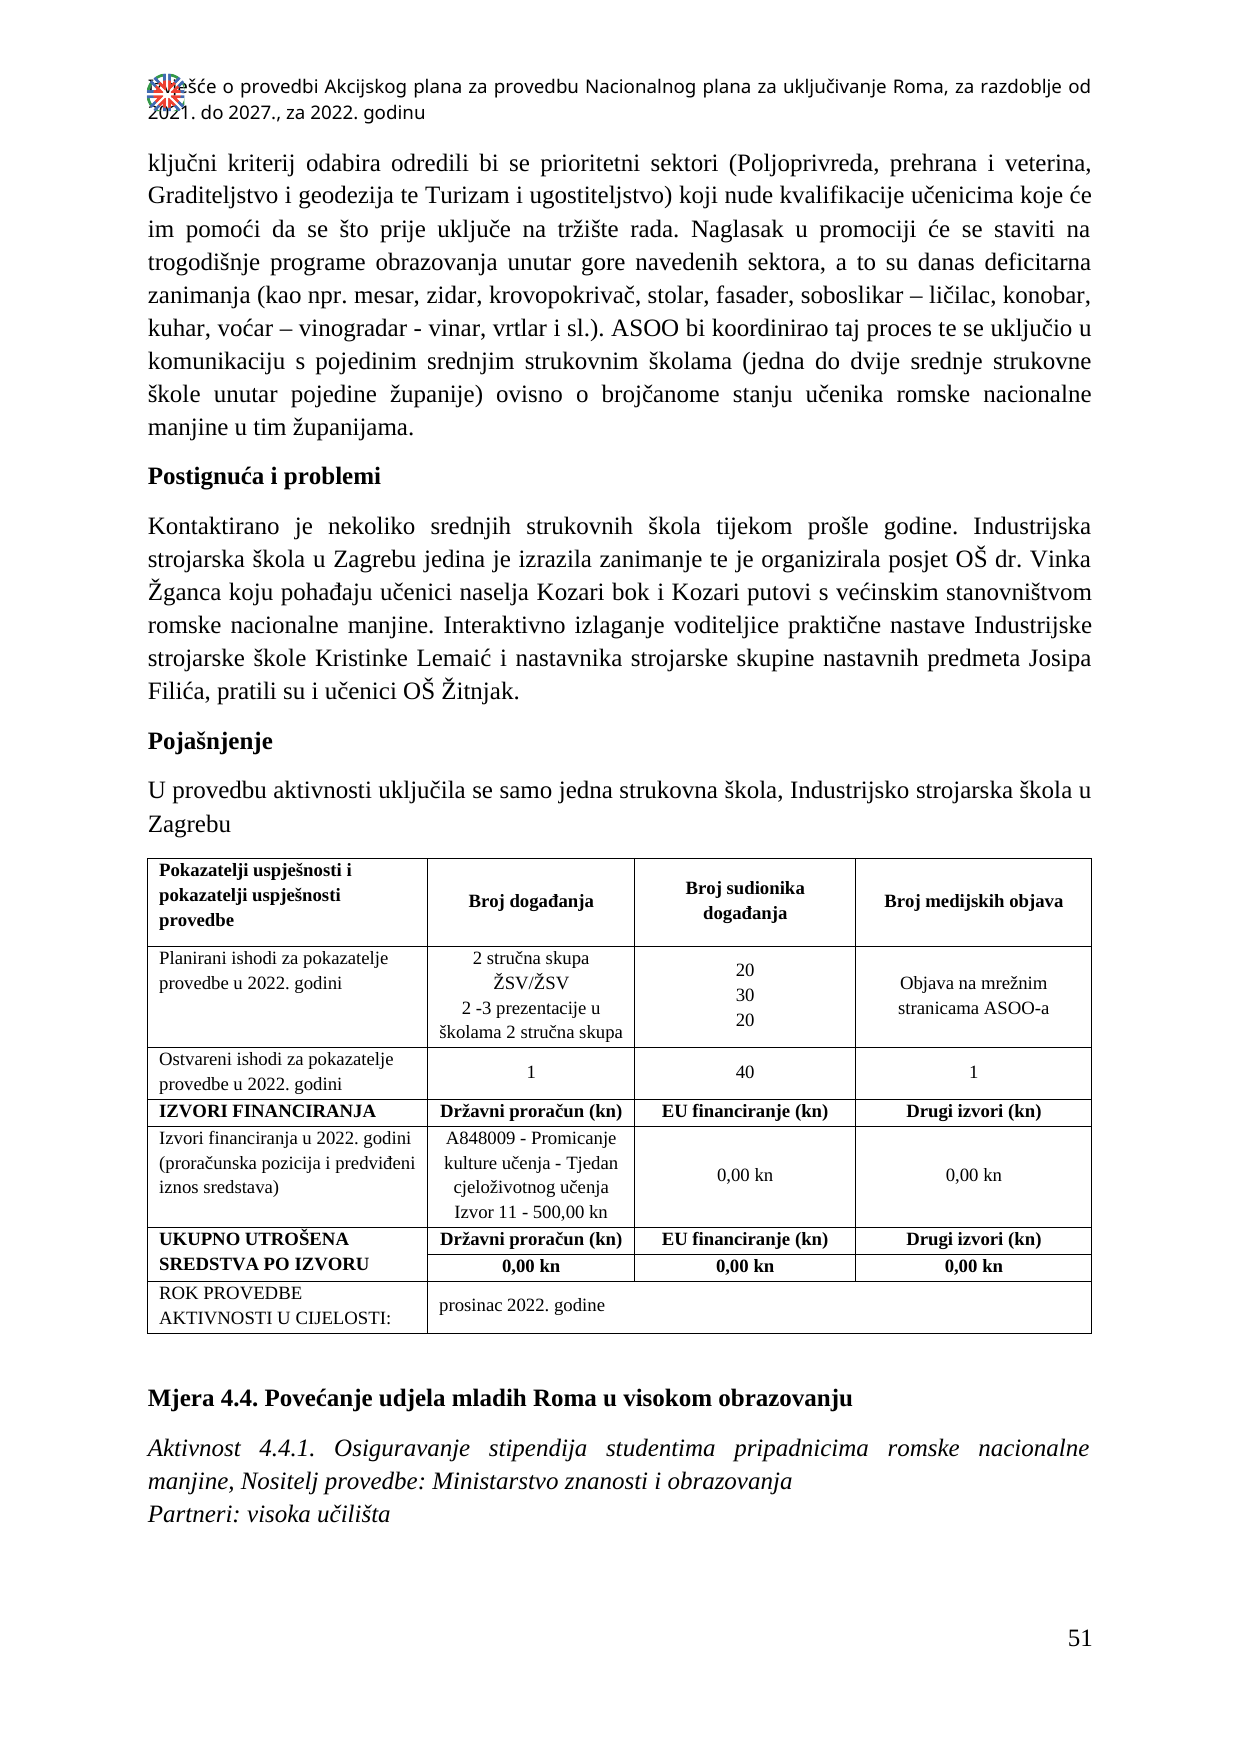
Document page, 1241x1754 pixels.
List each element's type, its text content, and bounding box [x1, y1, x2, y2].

table_cell 1 [428, 1048, 634, 1099]
table_cell 0,00 kn [635, 1127, 855, 1227]
table_header Broj sudionika događanja [635, 859, 855, 946]
text Pojašnjenje [148, 726, 1093, 755]
text Kontaktirano je nekoliko srednjih strukovnih škola tijekom prošle godine. Industrijska strojarska škola u Zagrebu jedina je izrazila zanimanje te je organizirala posjet OŠ dr. Vinka Žganca koju pohađaju učenici naselja Kozari bok i Kozari putovi s većinskim stanovništvom romske nacionalne manjine. Interaktivno izlaganje voditeljice praktične nastave Industrijske strojarske škole Kristinke Lemaić i nastavnika strojarske skupine nastavnih predmeta Josipa Filića, pratili su i učenici OŠ Žitnjak. [148, 511, 1093, 705]
table_cell 1 [856, 1048, 1091, 1099]
table_cell Drugi izvori (kn) [856, 1228, 1091, 1254]
table_cell UKUPNO UTROŠENA SREDSTVA PO IZVORU [148, 1228, 427, 1281]
table_cell Objava na mrežnim stranicama ASOO-a [856, 947, 1091, 1047]
table_cell Planirani ishodi za pokazatelje provedbe u 2022. godini [148, 947, 427, 1047]
table_cell EU financiranje (kn) [635, 1100, 855, 1126]
table_cell Drugi izvori (kn) [856, 1100, 1091, 1126]
table_cell prosinac 2022. godine [428, 1282, 1091, 1332]
table_cell 40 [635, 1048, 855, 1099]
table_cell 0,00 kn [635, 1255, 855, 1281]
table_cell ROK PROVEDBE AKTIVNOSTI U CIJELOSTI: [148, 1282, 427, 1332]
table_cell IZVORI FINANCIRANJA [148, 1100, 427, 1126]
text Postignuća i problemi [148, 461, 1093, 490]
text Aktivnost 4.4.1. Osiguravanje stipendija studentima pripadnicima romske nacionalne manjine, Nositelj provedbe: Ministarstvo znanosti i obrazovanja [148, 1433, 1093, 1494]
table_cell 0,00 kn [856, 1255, 1091, 1281]
table_cell 0,00 kn [428, 1255, 634, 1281]
table_cell EU financiranje (kn) [635, 1228, 855, 1254]
table_header Broj medijskih objava [856, 859, 1091, 946]
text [148, 148, 1093, 441]
text Partneri: visoka učilišta [148, 1499, 1093, 1528]
table_cell 20 30 20 [635, 947, 855, 1047]
picture [146, 73, 189, 115]
table_cell Državni proračun (kn) [428, 1100, 634, 1126]
table_cell Ostvareni ishodi za pokazatelje provedbe u 2022. godini [148, 1048, 427, 1099]
text Mjera 4.4. Povećanje udjela mladih Roma u visokom obrazovanju [148, 1383, 1093, 1412]
table_header Pokazatelji uspješnosti i pokazatelji uspješnosti provedbe [148, 859, 427, 946]
table_header Broj događanja [428, 859, 634, 946]
table_cell A848009 - Promicanje kulture učenja - Tjedan cjeloživotnog učenja Izvor 11 - 500,00 kn [428, 1127, 634, 1227]
table_cell Izvori financiranja u 2022. godini (proračunska pozicija i predviđeni iznos sredstava) [148, 1127, 427, 1227]
table_cell 0,00 kn [856, 1127, 1091, 1227]
table_cell Državni proračun (kn) [428, 1228, 634, 1254]
table_cell 2 stručna skupa ŽSV/ŽSV 2 -3 prezentacije u školama 2 stručna skupa [428, 947, 634, 1047]
text U provedbu aktivnosti uključila se samo jedna strukovna škola, Industrijsko strojarska škola u Zagrebu [148, 776, 1093, 837]
